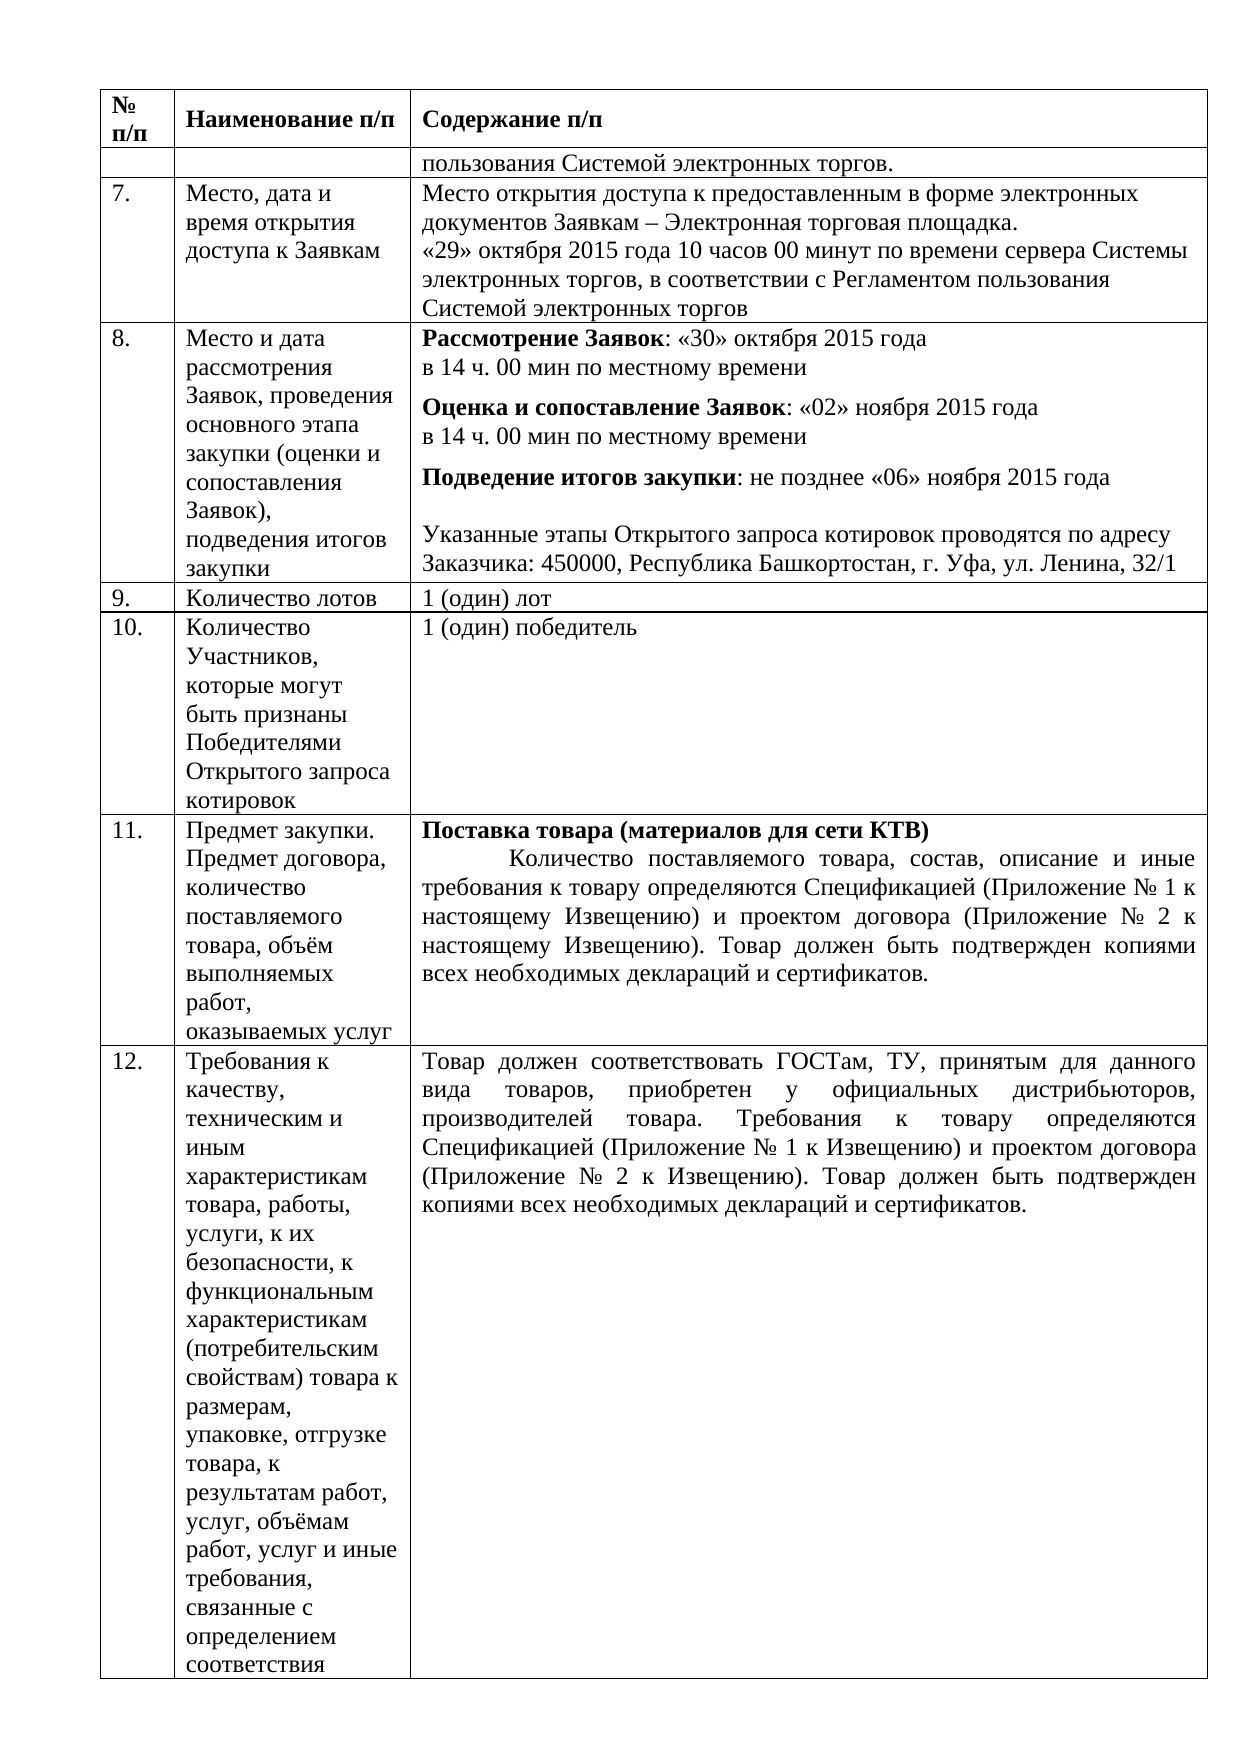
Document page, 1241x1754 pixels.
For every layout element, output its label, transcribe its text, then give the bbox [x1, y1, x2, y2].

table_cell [175, 1046, 410, 1678]
table_cell [101, 178, 174, 322]
table_cell Место, дата и время открытия доступа к Заявкам [175, 178, 410, 322]
table_header Содержание п/п [411, 90, 1207, 147]
table_cell Предмет закупки. Предмет договора, количество поставляемого товара, объём выполняемых работ, оказываемых услуг [175, 815, 410, 1045]
table_cell [101, 583, 174, 611]
table_cell [101, 815, 174, 1045]
table_cell 1 (один) лот [411, 583, 1207, 611]
table_cell Количество Участников, которые могут быть признаны Победителями Открытого запроса котировок [175, 613, 410, 814]
table_cell 1 (один) победитель [411, 613, 1207, 814]
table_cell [175, 148, 410, 177]
table_cell Место и дата рассмотрения Заявок, проведения основного этапа закупки (оценки и сопоставления Заявок), подведения итогов закупки [175, 323, 410, 582]
table_header № п/п [101, 90, 174, 147]
table_cell [101, 323, 174, 582]
table_cell Поставка товара (материалов для сети КТВ) Количество поставляемого товара, состав, описание и иные требования к товару определяются Спецификацией (Приложение № 1 к настоящему Извещению) и проектом договора (Приложение № 2 к настоящему Извещению). Товар должен быть подтвержден копиями всех необходимых деклараций и сертификатов. [411, 815, 1207, 1045]
table_cell [101, 613, 174, 814]
table_cell [101, 148, 174, 177]
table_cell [411, 148, 1207, 177]
table_cell Рассмотрение Заявок: «30» октября 2015 года в 14 ч. 00 мин по местному времени Оценка и сопоставление Заявок: «02» ноября 2015 года в 14 ч. 00 мин по местному времени Подведение итогов закупки: не позднее «06» ноября 2015 года Указанные этапы Открытого запроса котировок проводятся по адресу Заказчика: 450000, Республика Башкортостан, г. Уфа, ул. Ленина, 32/1 [411, 323, 1207, 582]
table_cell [411, 1046, 1207, 1678]
table_header Наименование п/п [175, 90, 410, 147]
table_cell [101, 1046, 174, 1678]
table_cell Количество лотов [175, 583, 410, 611]
table_cell Место открытия доступа к предоставленным в форме электронных документов Заявкам – Электронная торговая площадка. «29» октября 2015 года 10 часов 00 минут по времени сервера Системы электронных торгов, в соответствии с Регламентом пользования Системой электронных торгов [411, 178, 1207, 322]
